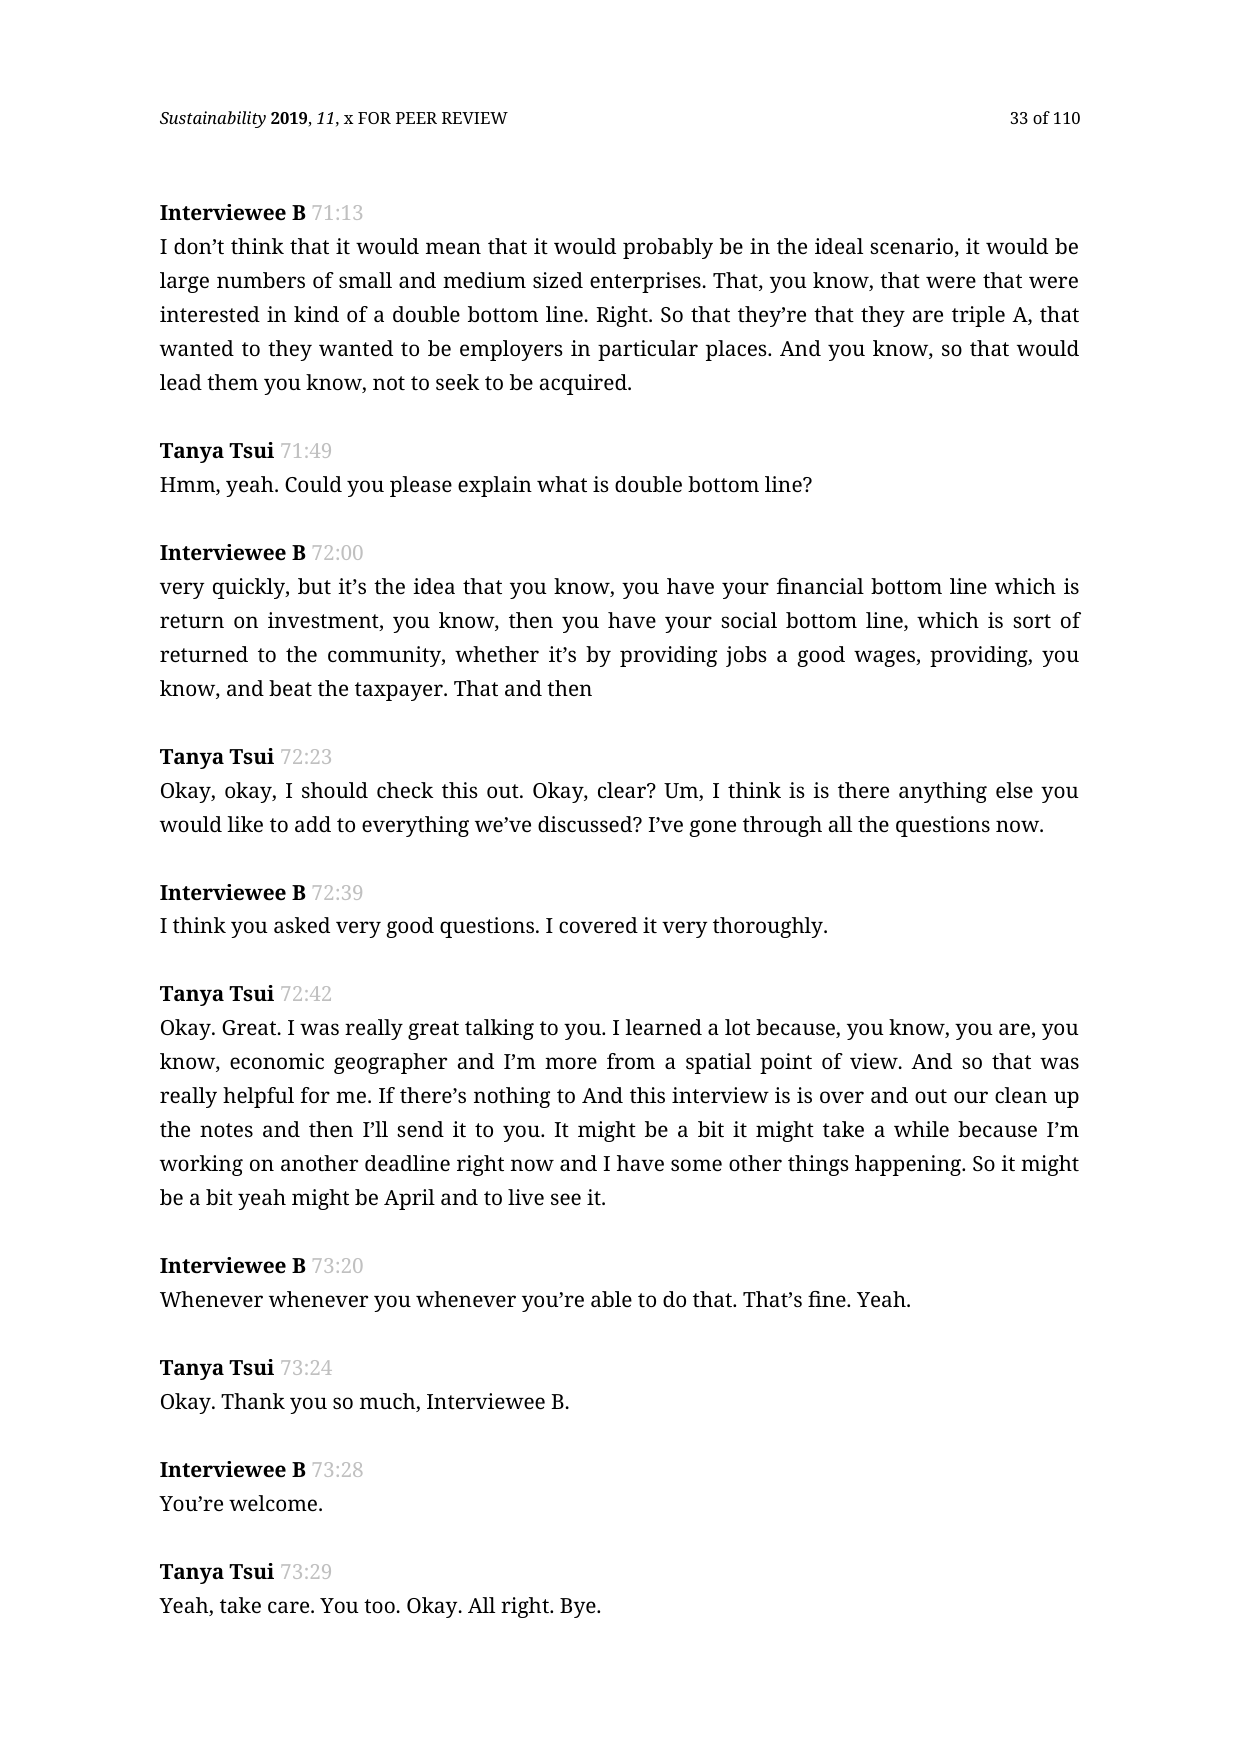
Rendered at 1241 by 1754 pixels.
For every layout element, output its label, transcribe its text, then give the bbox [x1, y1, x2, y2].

text I think you asked very good questions. I covered it very thoroughly. [159, 909, 1081, 943]
text Interviewee B 72:39 [159, 875, 1081, 909]
text Hmm, yeah. Could you please explain what is double bottom line? [159, 467, 1081, 501]
text Tanya Tsui 72:42 [159, 977, 1081, 1011]
text Interviewee B 72:00 [159, 535, 1081, 569]
text very quickly, but it’s the idea that you know, you have your financial bottom line which is return on investment, you know, then you have your social bottom line, which is sort of returned to the community, whether it’s by providing jobs a good wages, providing, you know, and beat the taxpayer. That and then [159, 569, 1081, 705]
text Tanya Tsui 73:29 [159, 1554, 1081, 1588]
text I don’t think that it would mean that it would probably be in the ideal scenario, it would be large numbers of small and medium sized enterprises. That, you know, that were that were interested in kind of a double bottom line. Right. So that they’re that they are triple A, that wanted to they wanted to be employers in particular places. And you know, so that would lead them you know, not to seek to be acquired. [159, 230, 1081, 399]
text Tanya Tsui 71:49 [159, 433, 1081, 467]
text Interviewee B 73:28 [159, 1452, 1081, 1486]
text Okay, okay, I should check this out. Okay, clear? Um, I think is is there anything else you would like to add to everything we’ve discussed? I’ve gone through all the questions now. [159, 773, 1081, 841]
text Interviewee B 73:20 [159, 1248, 1081, 1282]
text Okay. Great. I was really great talking to you. I learned a lot because, you know, you are, you know, economic geographer and I’m more from a spatial point of view. And so that was really helpful for me. If there’s nothing to And this interview is is over and out our clean up the notes and then I’ll send it to you. It might be a bit it might take a while because I’m working on another deadline right now and I have some other things happening. So it might be a bit yeah might be April and to live see it. [159, 1011, 1081, 1214]
text Whenever whenever you whenever you’re able to do that. That’s fine. Yeah. [159, 1282, 1081, 1316]
text Okay. Thank you so much, Interviewee B. [159, 1384, 1081, 1418]
text Interviewee B 71:13 [159, 196, 1081, 230]
text Yeah, take care. You too. Okay. All right. Bye. [159, 1588, 1081, 1622]
text You’re welcome. [159, 1486, 1081, 1520]
text Tanya Tsui 72:23 [159, 739, 1081, 773]
text Tanya Tsui 73:24 [159, 1350, 1081, 1384]
